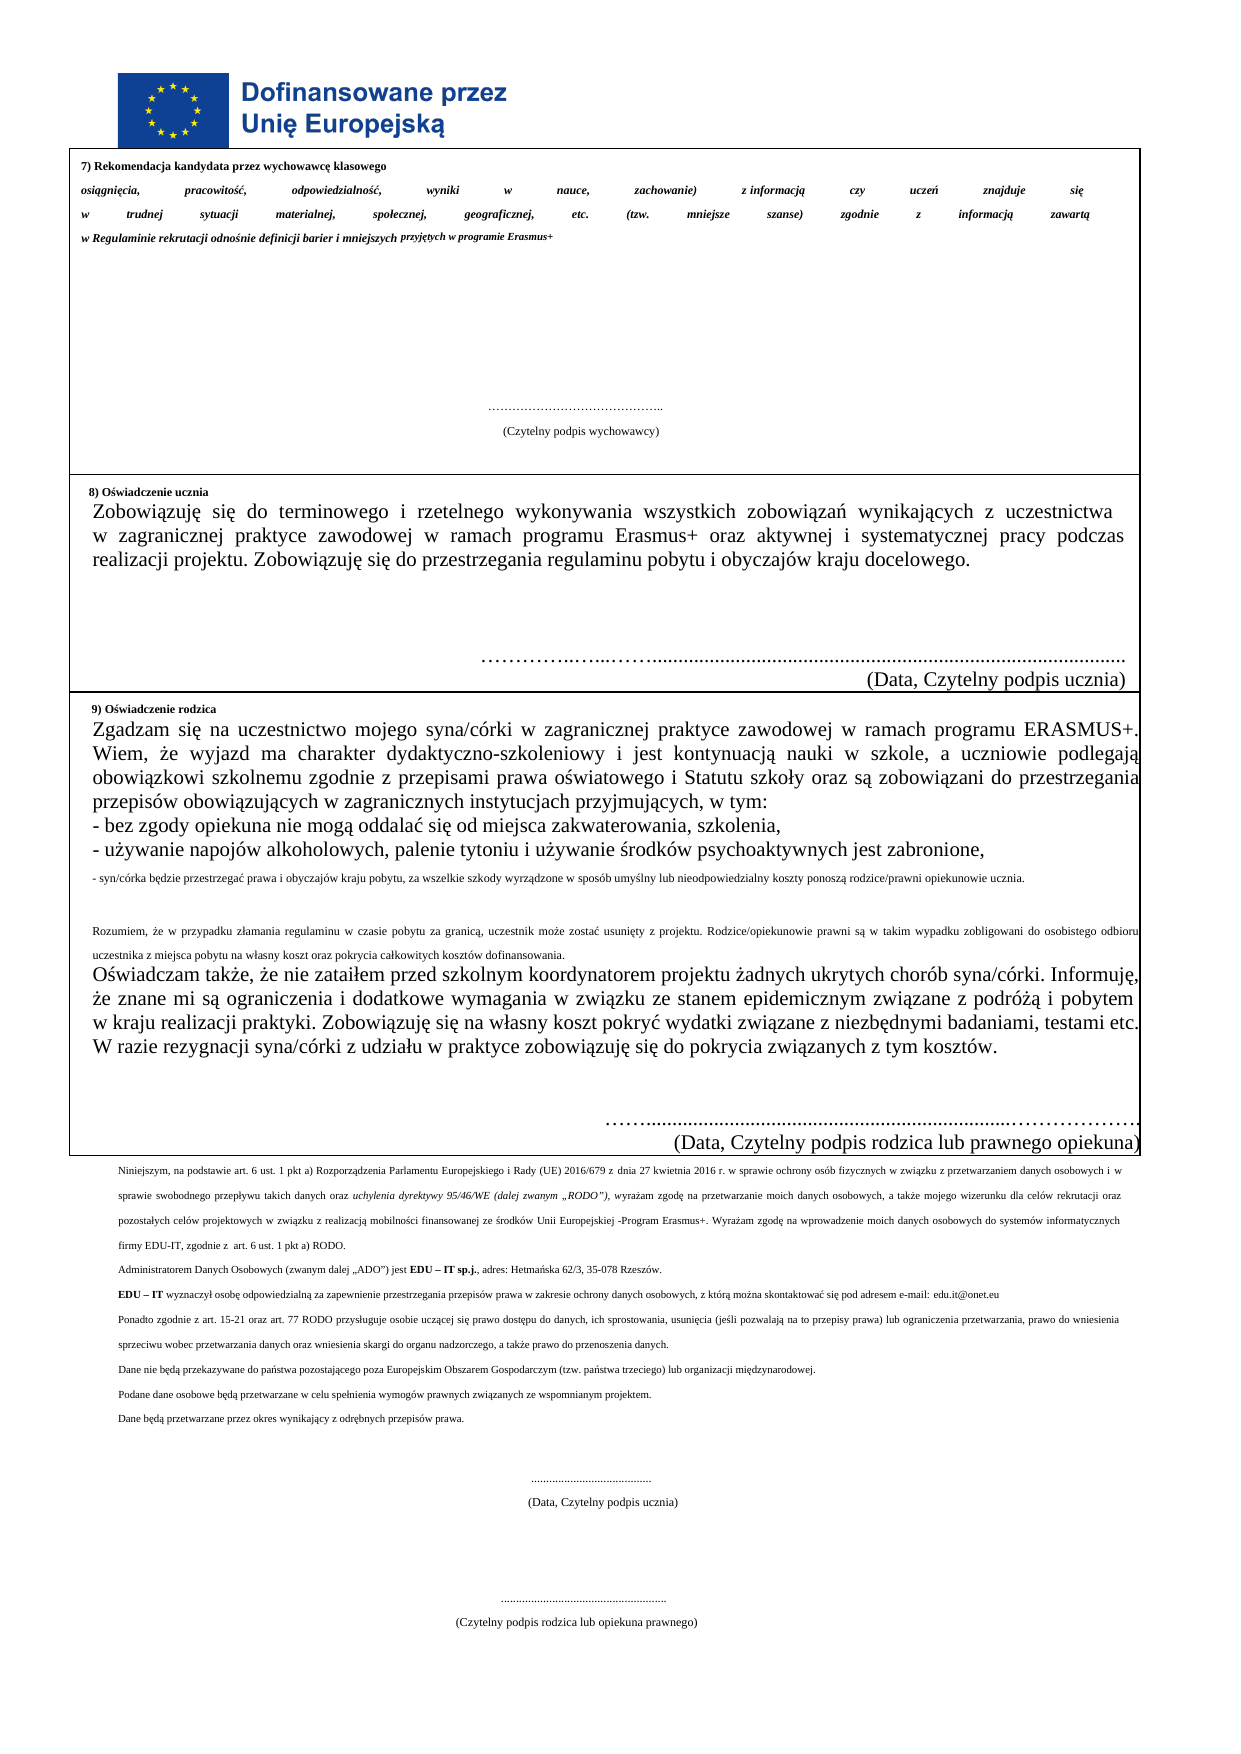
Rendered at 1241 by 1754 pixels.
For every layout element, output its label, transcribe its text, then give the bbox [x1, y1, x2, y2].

table_cell [70, 475, 1139, 691]
text Administratorem Danych Osobowych (zwanym dalej „ADO”) jest EDU – IT sp.j., adres: Hetmańska 62/3, 35-078 Rzeszów. [118, 1255, 1122, 1276]
text EDU – IT wyznaczył osobę odpowiedzialną za zapewnienie przestrzegania przepisów prawa w zakresie ochrony danych osobowych, z którą można skontaktować się pod adresem e-mail: edu.it@onet.eu [118, 1279, 1122, 1301]
table_cell [70, 693, 1139, 1154]
text ........................................ [118, 1461, 1122, 1485]
text (Data, Czytelny podpis ucznia) [118, 1485, 1122, 1509]
text (Czytelny podpis rodzica lub opiekuna prawnego) [118, 1605, 1122, 1629]
text Podane dane osobowe będą przetwarzane w celu spełnienia wymogów prawnych związanych ze wspomnianym projektem. [118, 1379, 1122, 1401]
text Ponadto zgodnie z art. 15-21 oraz art. 77 RODO przysługuje osobie uczącej się prawo dostępu do danych, ich sprostowania, usunięcia (jeśli pozwalają na to przepisy prawa) lub ograniczenia przetwarzania, prawo do wniesienia sprzeciwu wobec przetwarzania danych oraz wniesienia skargi do organu nadzorczego, a także prawo do przenoszenia danych. [118, 1304, 1122, 1351]
text ....................................................... [118, 1581, 1122, 1605]
text Niniejszym, na podstawie art. 6 ust. 1 pkt a) Rozporządzenia Parlamentu Europejskiego i Rady (UE) 2016/679 z dnia 27 kwietnia 2016 r. w sprawie ochrony osób fizycznych w związku z przetwarzaniem danych osobowych i w sprawie swobodnego przepływu takich danych oraz uchylenia dyrektywy 95/46/WE (dalej zwanym „RODO”), wyrażam zgodę na przetwarzanie moich danych osobowych, a także mojego wizerunku dla celów rekrutacji oraz pozostałych celów projektowych w związku z realizacją mobilności finansowanej ze środków Unii Europejskiej -Program Erasmus+. Wyrażam zgodę na wprowadzenie moich danych osobowych do systemów informatycznych firmy EDU-IT, zgodnie z art. 6 ust. 1 pkt a) RODO. [118, 1156, 1122, 1251]
text Dane nie będą przekazywane do państwa pozostającego poza Europejskim Obszarem Gospodarczym (tzw. państwa trzeciego) lub organizacji międzynarodowej. [118, 1354, 1122, 1376]
text Dane będą przetwarzane przez okres wynikający z odrębnych przepisów prawa. [118, 1404, 1122, 1425]
picture [117, 73, 507, 148]
table_cell 7) Rekomendacja kandydata przez wychowawcę klasowego osiągnięcia, pracowitość, odpowiedzialność, wyniki w nauce, zachowanie) z informacją czy uczeń znajduje się w trudnej sytuacji materialnej, społecznej, geograficznej, etc. (tzw. mniejsze szanse) zgodnie z informacją zawartą w Regulaminie rekrutacji odnośnie definicji barier i mniejszych przyjętych w programie Erasmus+ …………………………………….. (Czytelny podpis wychowawcy) [70, 149, 1139, 474]
